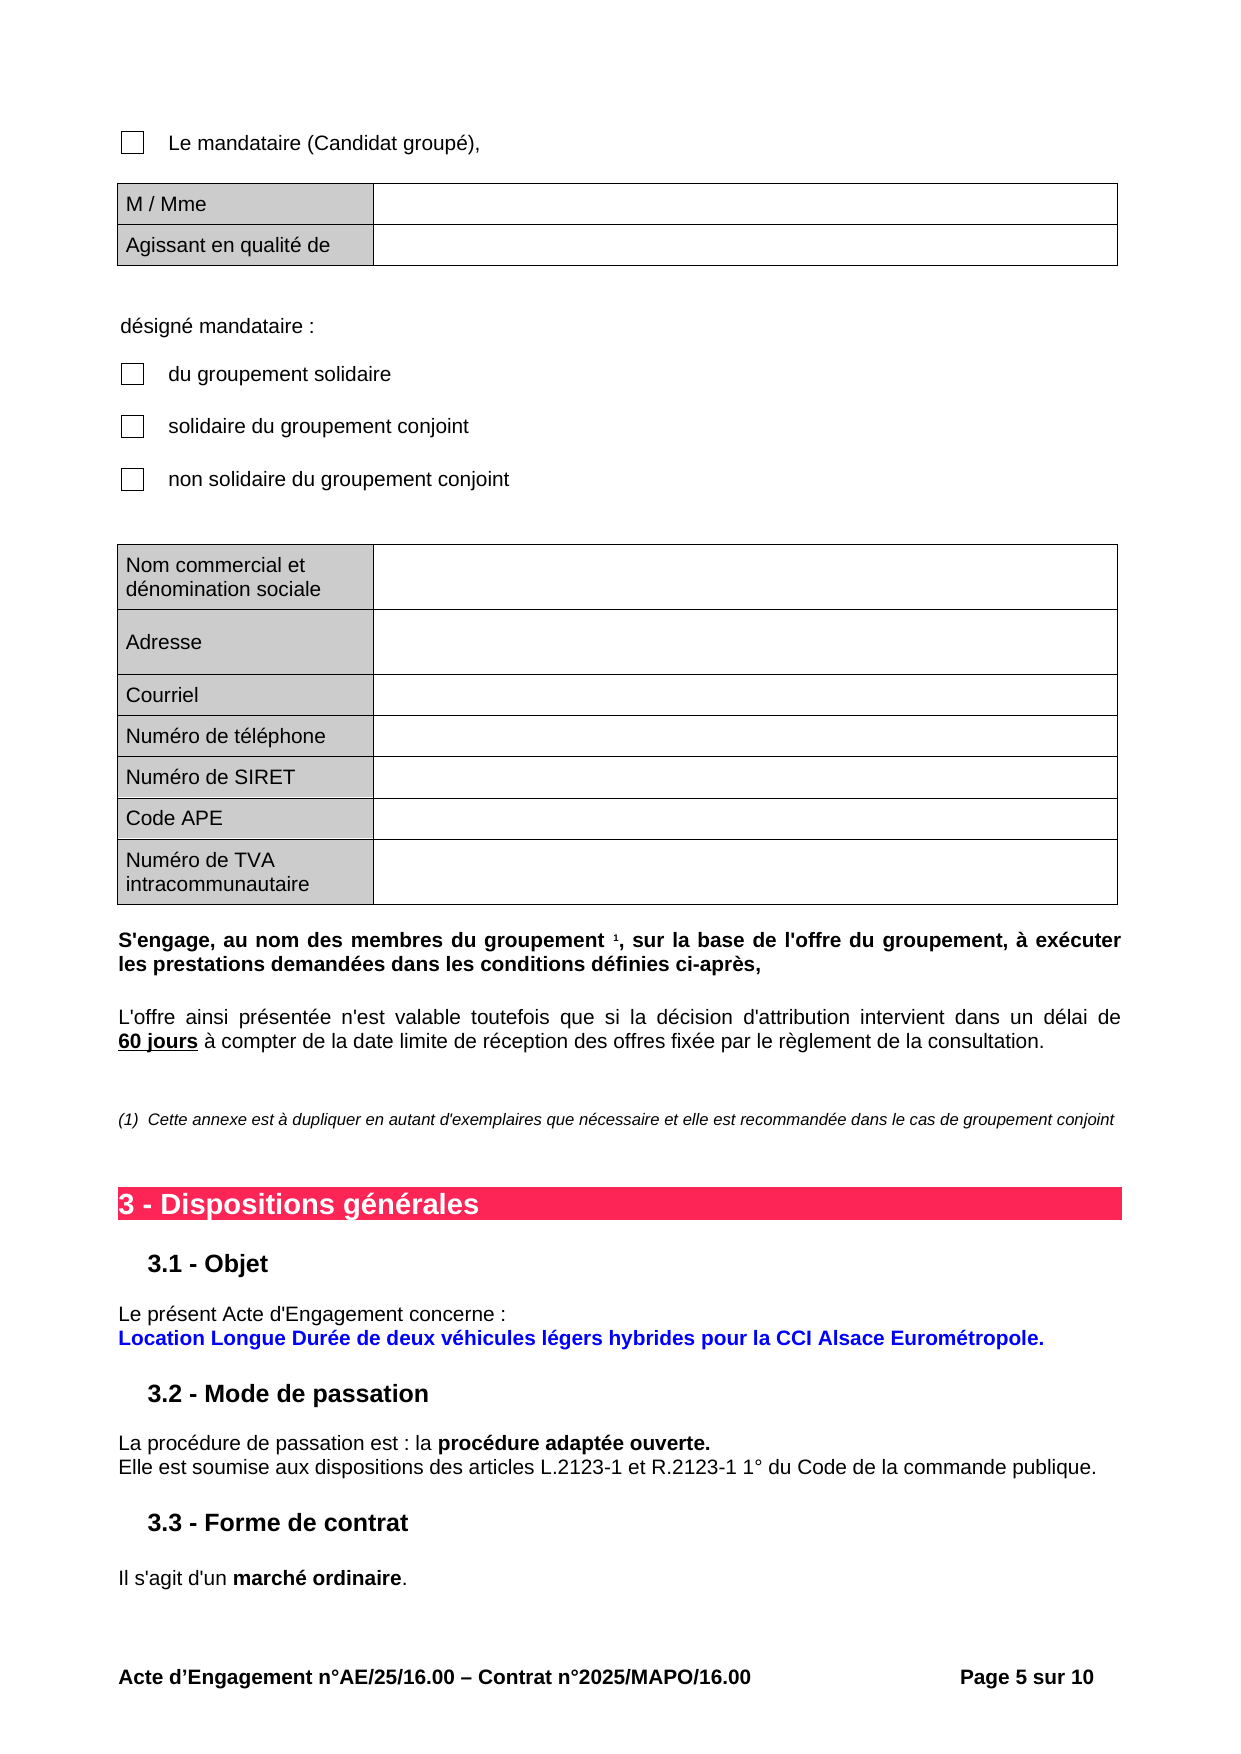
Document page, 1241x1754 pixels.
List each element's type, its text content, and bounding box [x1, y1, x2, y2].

table_header [374, 545, 1117, 609]
table_cell Agissant en qualité de [118, 225, 373, 265]
text Elle est soumise aux dispositions des articles L.2123-1 et R.2123-1 1° du Code de la commande publique. [118, 1455, 1122, 1479]
table_cell Numéro de SIRET [118, 757, 373, 797]
table_cell [374, 799, 1117, 838]
table_cell [374, 757, 1117, 797]
table_cell Numéro de téléphone [118, 716, 373, 756]
table_cell [374, 840, 1117, 904]
text non solidaire du groupement conjoint [120, 467, 1122, 491]
text La procédure de passation est : la procédure adaptée ouverte. [118, 1431, 1122, 1455]
text Il s'agit d'un marché ordinaire. [118, 1565, 1122, 1589]
table_header [374, 184, 1117, 224]
text S'engage, au nom des membres du groupement 1, sur la base de l'offre du groupement, à exécuter les prestations demandées dans les conditions définies ci-après, [118, 928, 1122, 976]
text Le présent Acte d'Engagement concerne : [118, 1302, 1122, 1326]
text solidaire du groupement conjoint [120, 414, 1122, 438]
subtitle 3 - Dispositions générales [118, 1187, 1122, 1220]
text Location Longue Durée de deux véhicules légers hybrides pour la CCI Alsace Eurométropole. [118, 1326, 1122, 1350]
subtitle 3.2 - Mode de passation [147, 1378, 1122, 1407]
table_cell Numéro de TVA intracommunautaire [118, 840, 373, 904]
subtitle 3.1 - Objet [147, 1249, 1122, 1278]
table_cell [374, 610, 1117, 674]
table_cell Adresse [118, 610, 373, 674]
text (1) Cette annexe est à dupliquer en autant d'exemplaires que nécessaire et elle est recommandée dans le cas de groupement conjoint [118, 1110, 1122, 1129]
table_header Nom commercial et dénomination sociale [118, 545, 373, 609]
subtitle 3.3 - Forme de contrat [147, 1508, 1122, 1537]
text du groupement solidaire [120, 362, 1122, 386]
text désigné mandataire : [120, 314, 1120, 338]
text Le mandataire (Candidat groupé), [120, 130, 1122, 154]
table_cell [374, 716, 1117, 756]
table_cell Courriel [118, 675, 373, 715]
table_header M / Mme [118, 184, 373, 224]
table_cell [374, 225, 1117, 265]
table_cell Code APE [118, 799, 373, 838]
table_cell [374, 675, 1117, 715]
text L'offre ainsi présentée n'est valable toutefois que si la décision d'attribution intervient dans un délai de 60 jours à compter de la date limite de réception des offres fixée par le règlement de la consultation. [118, 1005, 1122, 1053]
